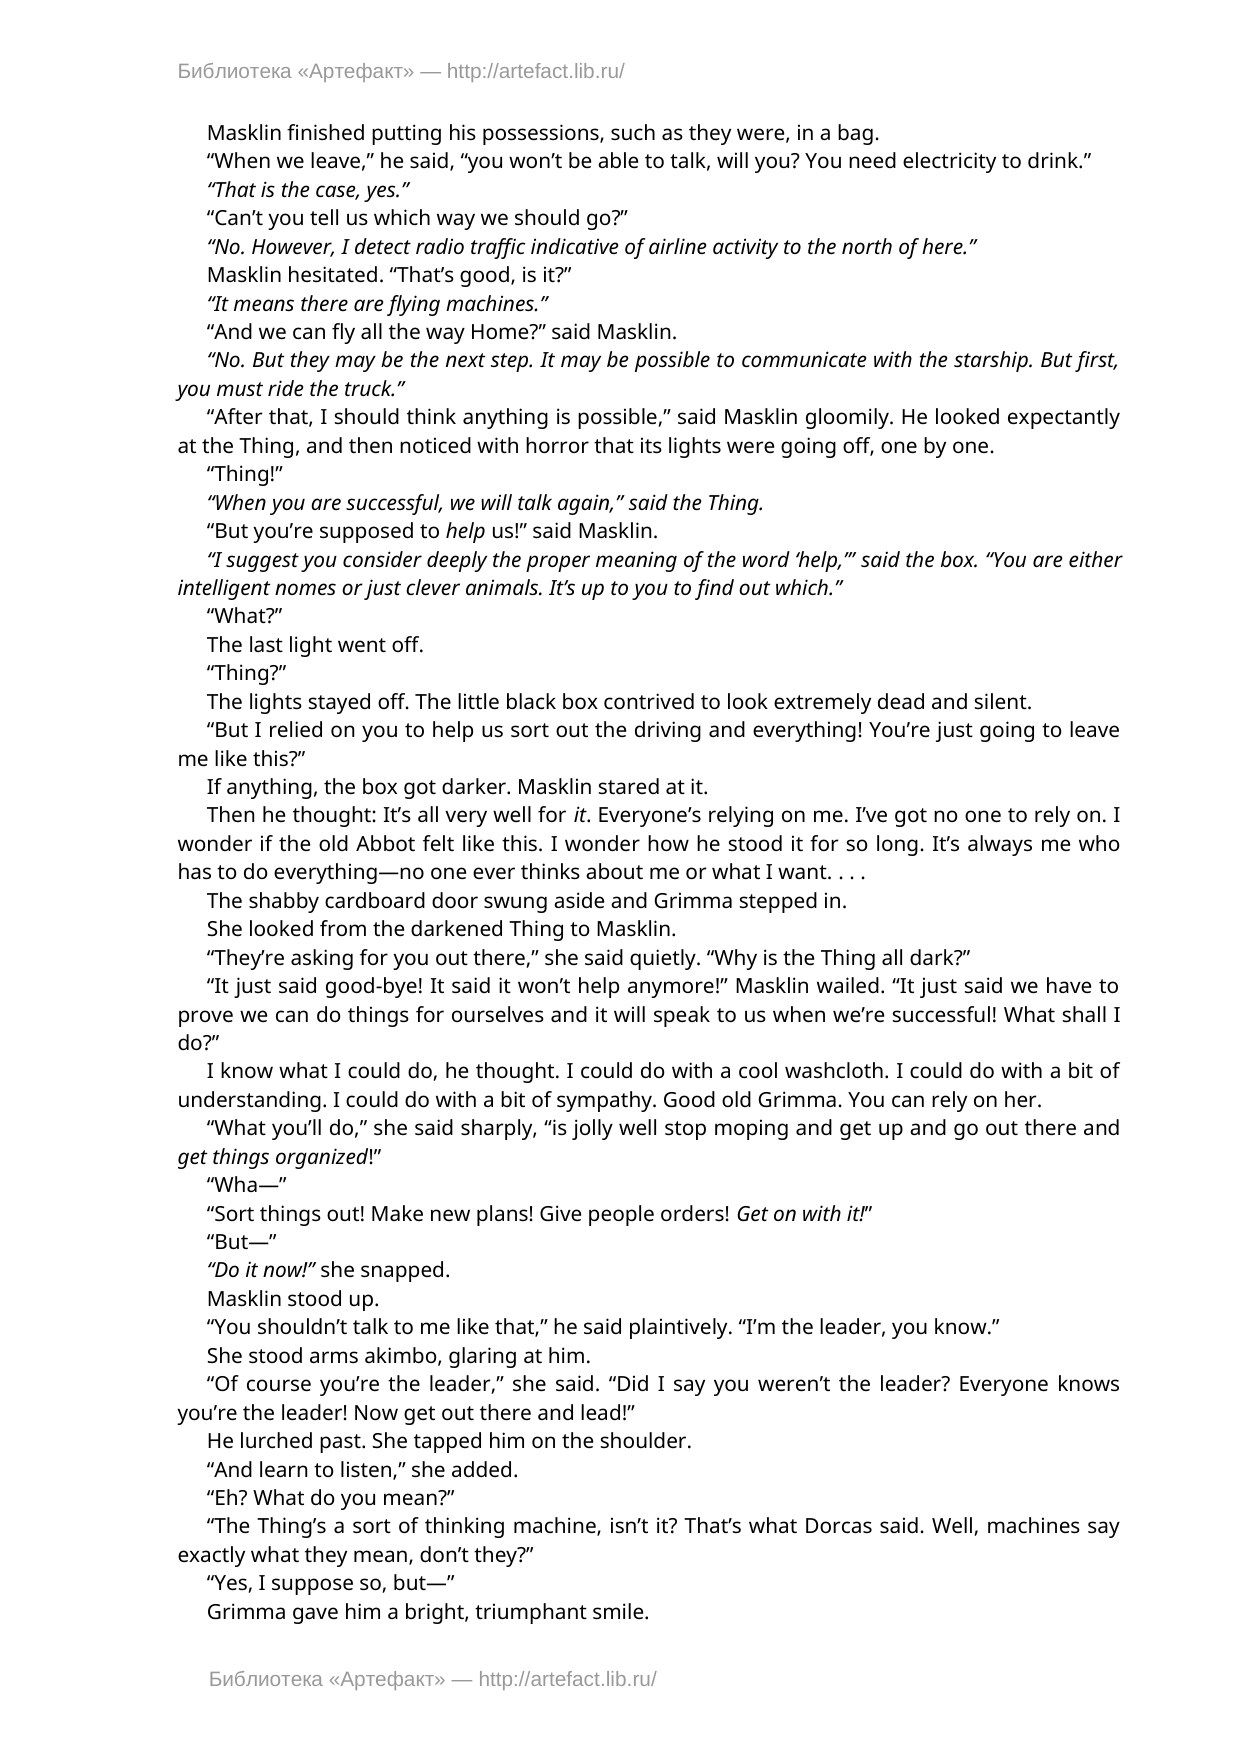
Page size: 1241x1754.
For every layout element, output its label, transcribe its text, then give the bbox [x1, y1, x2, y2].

text “They’re asking for you out there,” she said quietly. “Why is the Thing all dark?” [177, 943, 1122, 971]
text “And learn to listen,” she added. [177, 1455, 1122, 1483]
text “And we can fly all the way Home?” said Masklin. [177, 317, 1122, 346]
text “But you’re supposed to help us!” said Masklin. [177, 516, 1122, 545]
text “When you are successful, we will talk again,” said the Thing. [177, 488, 1122, 516]
text “You shouldn’t talk to me like that,” he said plaintively. “I’m the leader, you know.” [177, 1312, 1122, 1341]
text The last light went off. [177, 630, 1122, 658]
text “I suggest you consider deeply the proper meaning of the word ‘help,’” said the box. “You are either intelligent nomes or just clever animals. It’s up to you to find out which.” [177, 545, 1122, 602]
text “Of course you’re the leader,” she said. “Did I say you weren’t the leader? Everyone knows you’re the leader! Now get out there and lead!” [177, 1369, 1122, 1426]
text Grimma gave him a bright, triumphant smile. [177, 1597, 1122, 1625]
text Masklin hesitated. “That’s good, is it?” [177, 260, 1122, 289]
text She looked from the darkened Thing to Masklin. [177, 914, 1122, 943]
text “That is the case, yes.” [177, 175, 1122, 203]
text “No. But they may be the next step. It may be possible to communicate with the starship. But first, you must ride the truck.” [177, 346, 1122, 402]
text She stood arms akimbo, glaring at him. [177, 1341, 1122, 1369]
text “Thing?” [177, 658, 1122, 687]
text “Can’t you tell us which way we should go?” [177, 203, 1122, 232]
text “No. However, I detect radio traffic indicative of airline activity to the north of here.” [177, 232, 1122, 260]
text “After that, I should think anything is possible,” said Masklin gloomily. He looked expectantly at the Thing, and then noticed with horror that its lights were going off, one by one. [177, 402, 1122, 459]
text “What you’ll do,” she said sharply, “is jolly well stop moping and get up and go out there and get things organized!” [177, 1113, 1122, 1170]
text “What?” [177, 602, 1122, 630]
text I know what I could do, he thought. I could do with a cool washcloth. I could do with a bit of understanding. I could do with a bit of sympathy. Good old Grimma. You can rely on her. [177, 1057, 1122, 1113]
text Masklin stood up. [177, 1284, 1122, 1312]
text The shabby cardboard door swung aside and Grimma stepped in. [177, 886, 1122, 914]
text “Yes, I suppose so, but—” [177, 1568, 1122, 1597]
text He lurched past. She tapped him on the shoulder. [177, 1426, 1122, 1455]
text “The Thing’s a sort of thinking machine, isn’t it? That’s what Dorcas said. Well, machines say exactly what they mean, don’t they?” [177, 1512, 1122, 1568]
text The lights stayed off. The little black box contrived to look extremely dead and silent. [177, 687, 1122, 715]
text “It just said good-bye! It said it won’t help anymore!” Masklin wailed. “It just said we have to prove we can do things for ourselves and it will speak to us when we’re successful! What shall I do?” [177, 971, 1122, 1057]
text Then he thought: It’s all very well for it. Everyone’s relying on me. I’ve got no one to rely on. I wonder if the old Abbot felt like this. I wonder how he stood it for so long. It’s always me who has to do everything—no one ever thinks about me or what I want. . . . [177, 801, 1122, 886]
text Masklin finished putting his possessions, such as they were, in a bag. [177, 118, 1122, 147]
text “It means there are flying machines.” [177, 289, 1122, 317]
text “Sort things out! Make new plans! Give people orders! Get on with it!” [177, 1199, 1122, 1227]
text “Thing!” [177, 459, 1122, 488]
text “But I relied on you to help us sort out the driving and everything! You’re just going to leave me like this?” [177, 715, 1122, 772]
text If anything, the box got darker. Masklin stared at it. [177, 772, 1122, 801]
text “Eh? What do you mean?” [177, 1483, 1122, 1512]
text “When we leave,” he said, “you won’t be able to talk, will you? You need electricity to drink.” [177, 147, 1122, 175]
text “Wha—” [177, 1170, 1122, 1199]
text “But—” [177, 1227, 1122, 1256]
text “Do it now!” she snapped. [177, 1256, 1122, 1284]
